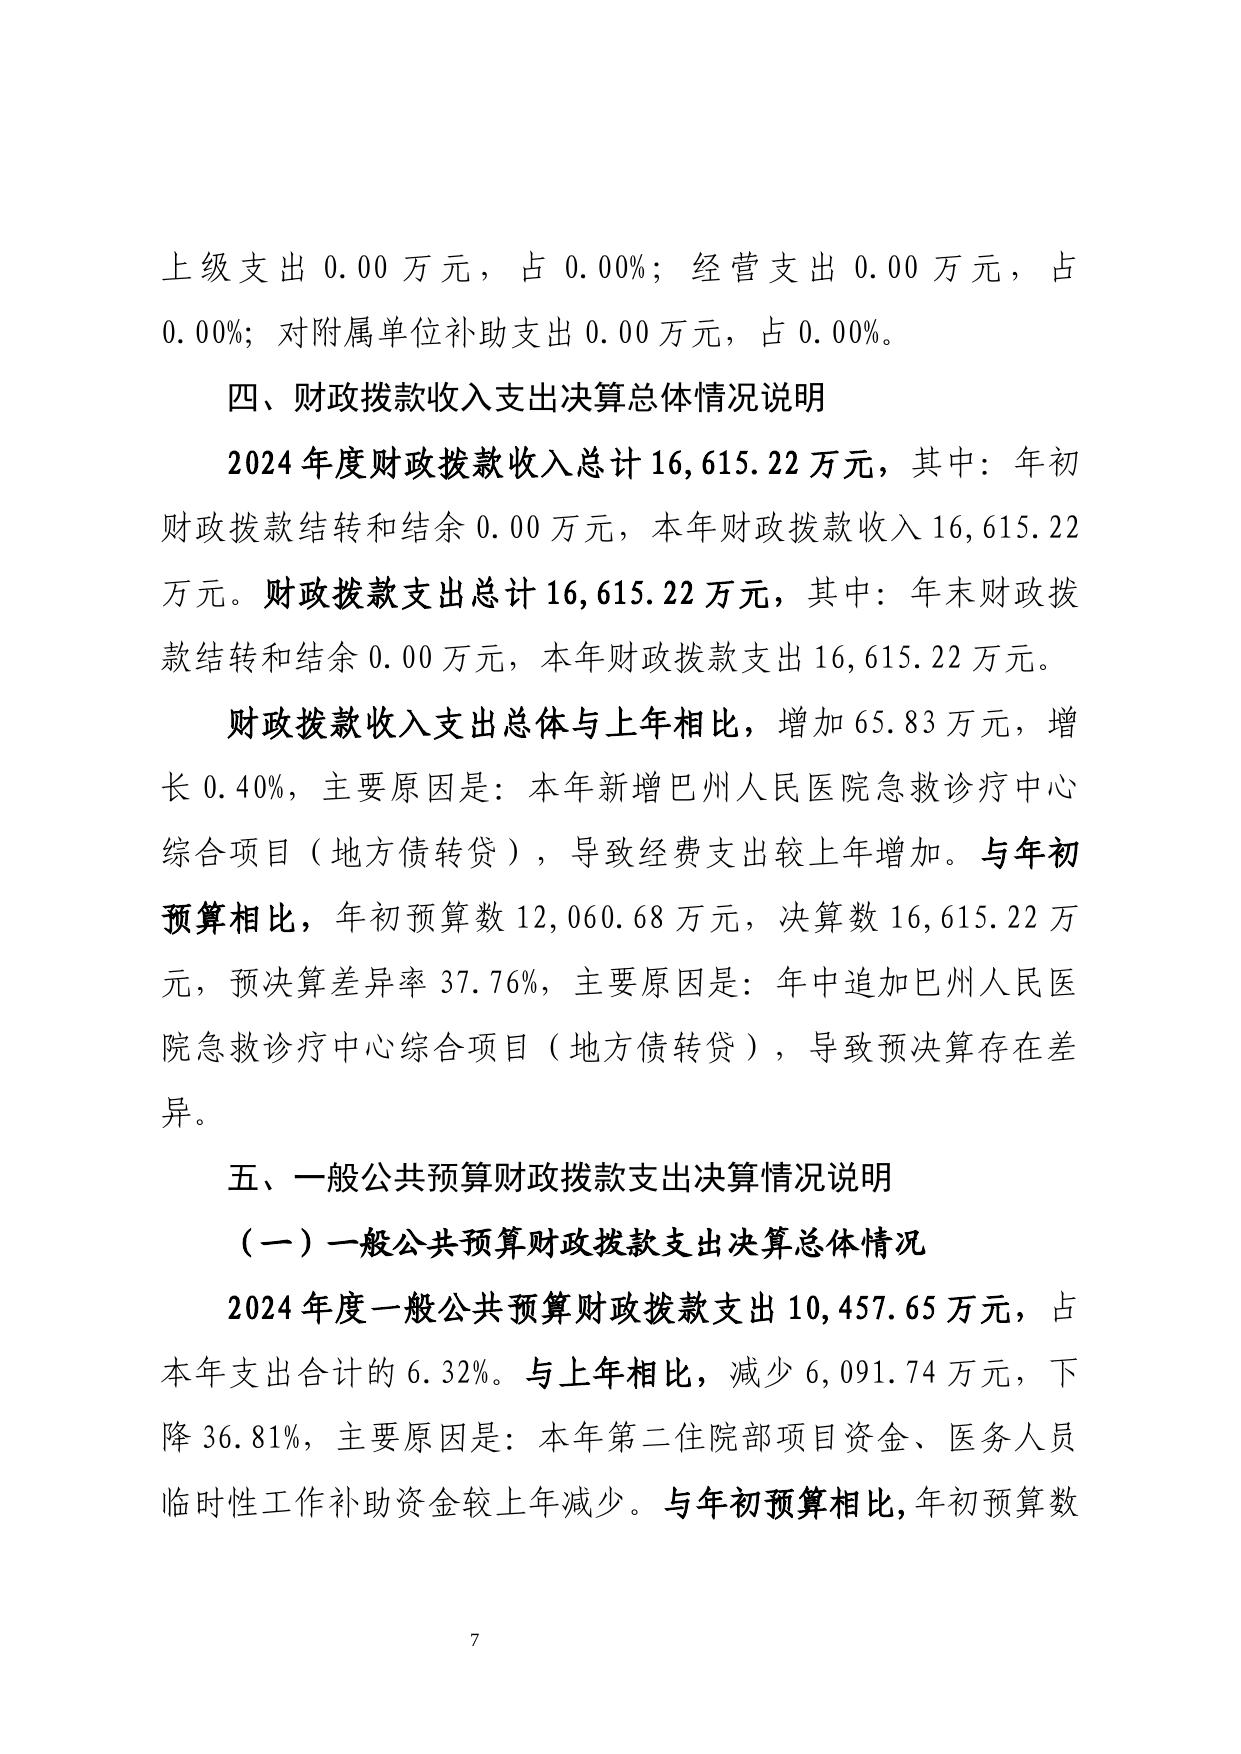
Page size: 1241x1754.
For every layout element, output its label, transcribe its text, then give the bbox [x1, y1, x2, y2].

text 四、财政拨款收入支出决算总体情况说明 [159, 363, 1081, 428]
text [159, 233, 1081, 363]
text 五、一般公共预算财政拨款支出决算情况说明 [159, 1143, 1081, 1208]
text 财政拨款收入支出总体与上年相比，增加65.83万元，增长0.40%，主要原因是：本年新增巴州人民医院急救诊疗中心综合项目（地方债转贷），导致经费支出较上年增加。与年初预算相比，年初预算数12,060.68万元，决算数16,615.22万元，预决算差异率37.76%，主要原因是：年中追加巴州人民医院急救诊疗中心综合项目（地方债转贷），导致预决算存在差异。 [159, 688, 1081, 1143]
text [159, 1273, 1081, 1533]
text 2024年度财政拨款收入总计16,615.22万元，其中：年初财政拨款结转和结余0.00万元，本年财政拨款收入16,615.22万元。财政拨款支出总计16,615.22万元，其中：年末财政拨款结转和结余0.00万元，本年财政拨款支出16,615.22万元。 [159, 428, 1081, 688]
text （一）一般公共预算财政拨款支出决算总体情况 [159, 1208, 1081, 1273]
